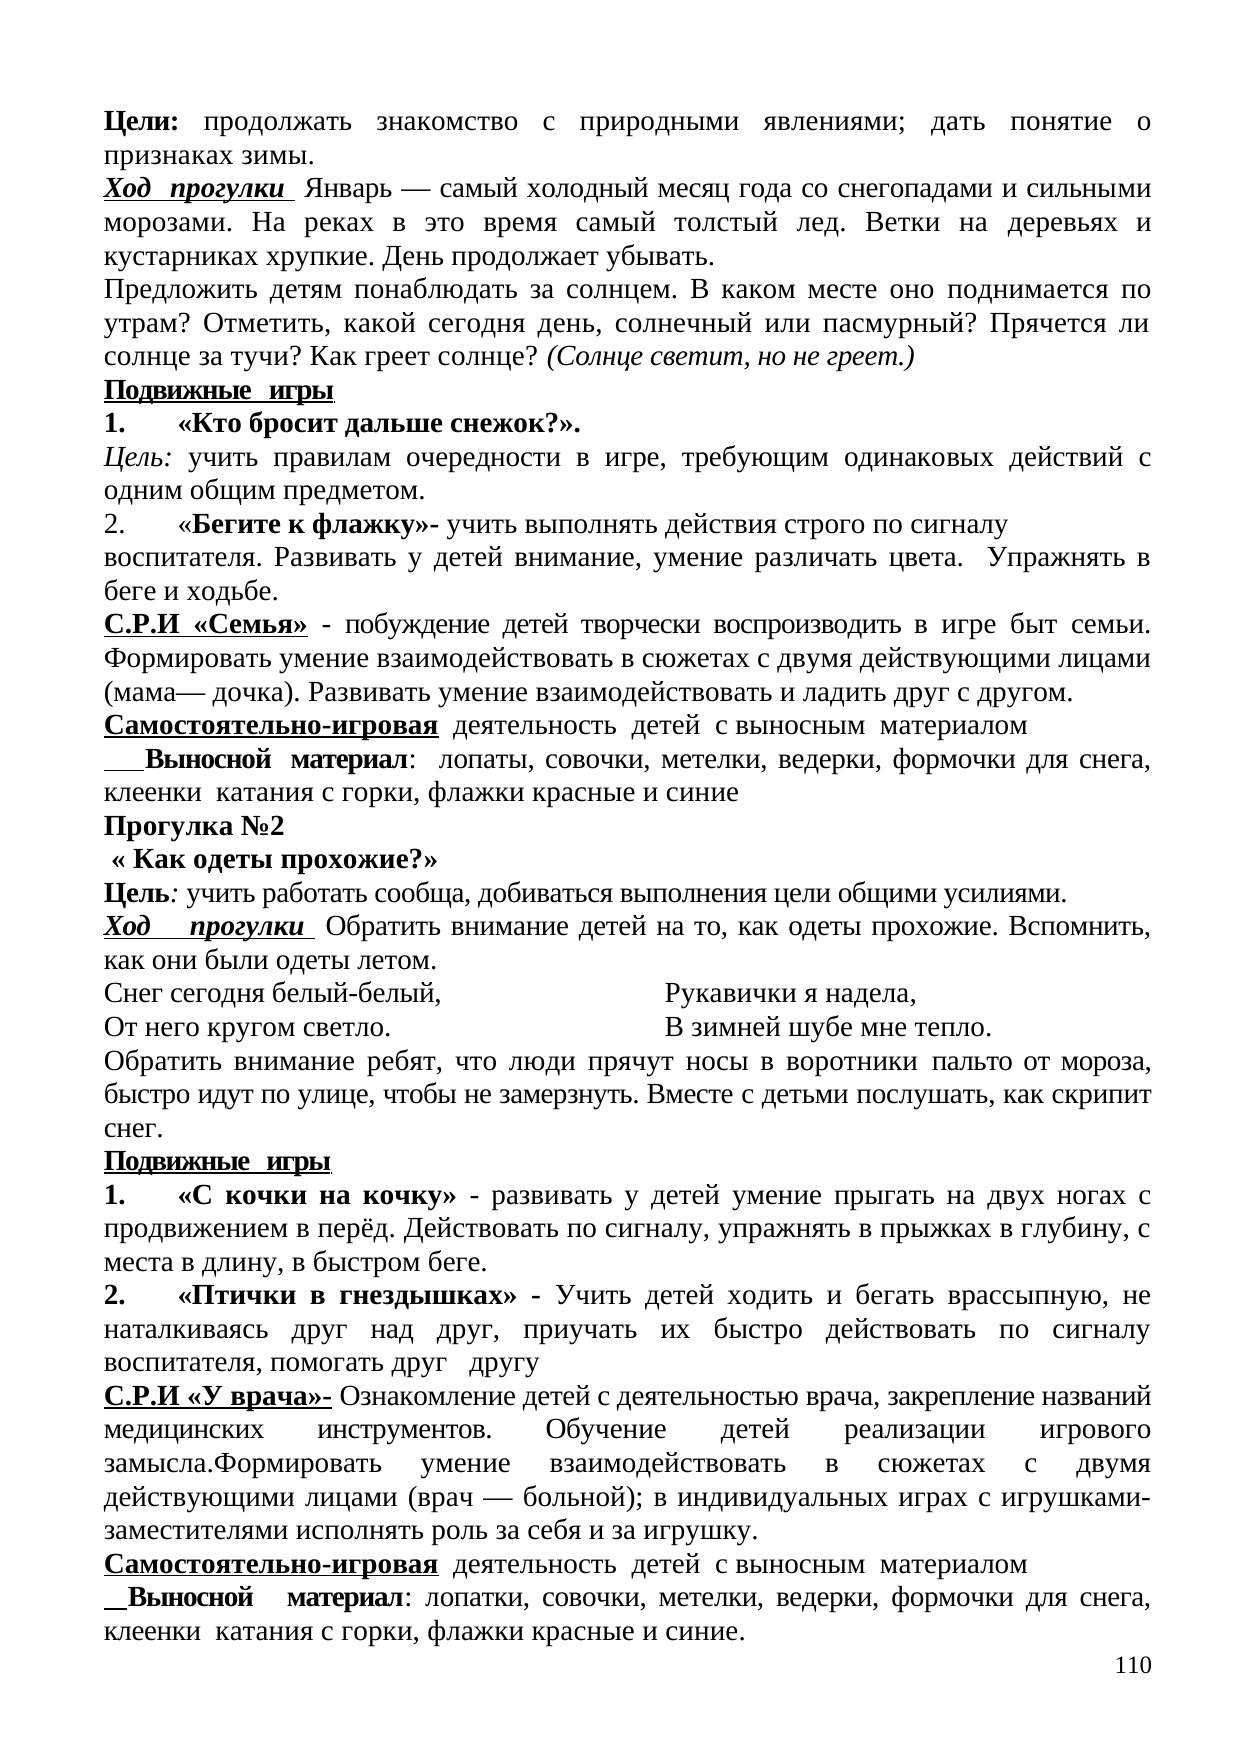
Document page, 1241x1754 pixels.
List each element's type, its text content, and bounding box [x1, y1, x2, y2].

text воспитателя. Развивать у детей внимание, умение различать цвета. Упражнять в беге и ходьбе. [103, 539, 1152, 607]
text Цель: учить работать сообща, добиваться выполнения цели общими усилиями. [103, 875, 1152, 908]
text Подвижные игры [103, 1143, 1152, 1177]
text С.Р.И «У врача»- Ознакомление детей с деятельностью врача, закрепление названий медицинских инструментов. Обучение детей реализации игрового замысла.Формировать умение взаимодействовать в сюжетах с двумя действующими лицами (врач — больной); в индивидуальных играх с игрушками-заместителями исполнять роль за себя и за игрушку. [103, 1378, 1152, 1546]
text Прогулка №2 [103, 808, 1152, 841]
list «Бегите к флажку»- учить выполнять действия строго по сигналу [103, 506, 1152, 539]
list «Птички в гнездышках» - Учить детей ходить и бегать врассыпную, не наталкиваясь друг над друг, приучать их быстро действовать по сигналу воспитателя, помогать друг другу [103, 1277, 1152, 1378]
text Цель: учить правилам очередности в игре, требующим одинаковых действий с одним общим предметом. [103, 439, 1152, 506]
text Подвижные игры [103, 372, 1152, 405]
text С.Р.И «Семья» - побуждение детей творчески воспроизводить в игре быт семьи. Формировать умение взаимодействовать в сюжетах с двумя действующими лицами (мама— дочка). Развивать умение взаимодействовать и ладить друг с другом. [103, 607, 1152, 707]
text Рукавички я надела, [664, 976, 1152, 1009]
text Снег сегодня белый-белый, [103, 976, 591, 1009]
text В зимней шубе мне тепло. [664, 1009, 1152, 1043]
list «С кочки на кочку» - развивать у детей умение прыгать на двух ногах с продвижением в перёд. Действовать по сигналу, упражнять в прыжках в глубину, с места в длину, в быстром беге. [103, 1177, 1152, 1277]
text Выносной материал: лопаты, совочки, метелки, ведерки, формочки для снега, клеенки катания с горки, флажки красные и синие [103, 741, 1152, 808]
text Выносной материал: лопатки, совочки, метелки, ведерки, формочки для снега, клеенки катания с горки, флажки красные и синие. [103, 1579, 1152, 1646]
text Предложить детям понаблюдать за солнцем. В каком месте оно поднимается по утрам? Отметить, какой сегодня день, солнечный или пасмурный? Прячется ли солнце за тучи? Как греет солнце? (Солнце светит, но не греет.) [103, 271, 1152, 372]
text « Как одеты прохожие?» [103, 841, 1152, 875]
text Ход прогулки Обратить внимание детей на то, как одеты прохожие. Вспомнить, как они были одеты летом. [103, 908, 1152, 976]
text Обратить внимание ребят, что люди прячут носы в воротники пальто от мороза, быстро идут по улице, чтобы не замерзнуть. Вместе с детьми послушать, как скрипит снег. [103, 1043, 1152, 1143]
text Самостоятельно-игровая деятельность детей с выносным материалом [103, 1546, 1152, 1579]
text Ход прогулки Январь — самый холодный месяц года со снегопадами и сильными морозами. На реках в это время самый толстый лед. Ветки на деревьях и кустарниках хрупкие. День продолжает убывать. [103, 171, 1152, 271]
text Цели: продолжать знакомство с природными явлениями; дать понятие о признаках зимы. [103, 103, 1152, 171]
text Самостоятельно-игровая деятельность детей с выносным материалом [103, 707, 1152, 741]
list «Кто бросит дальше снежок?». [103, 405, 1152, 439]
text От него кругом светло. [103, 1009, 591, 1043]
